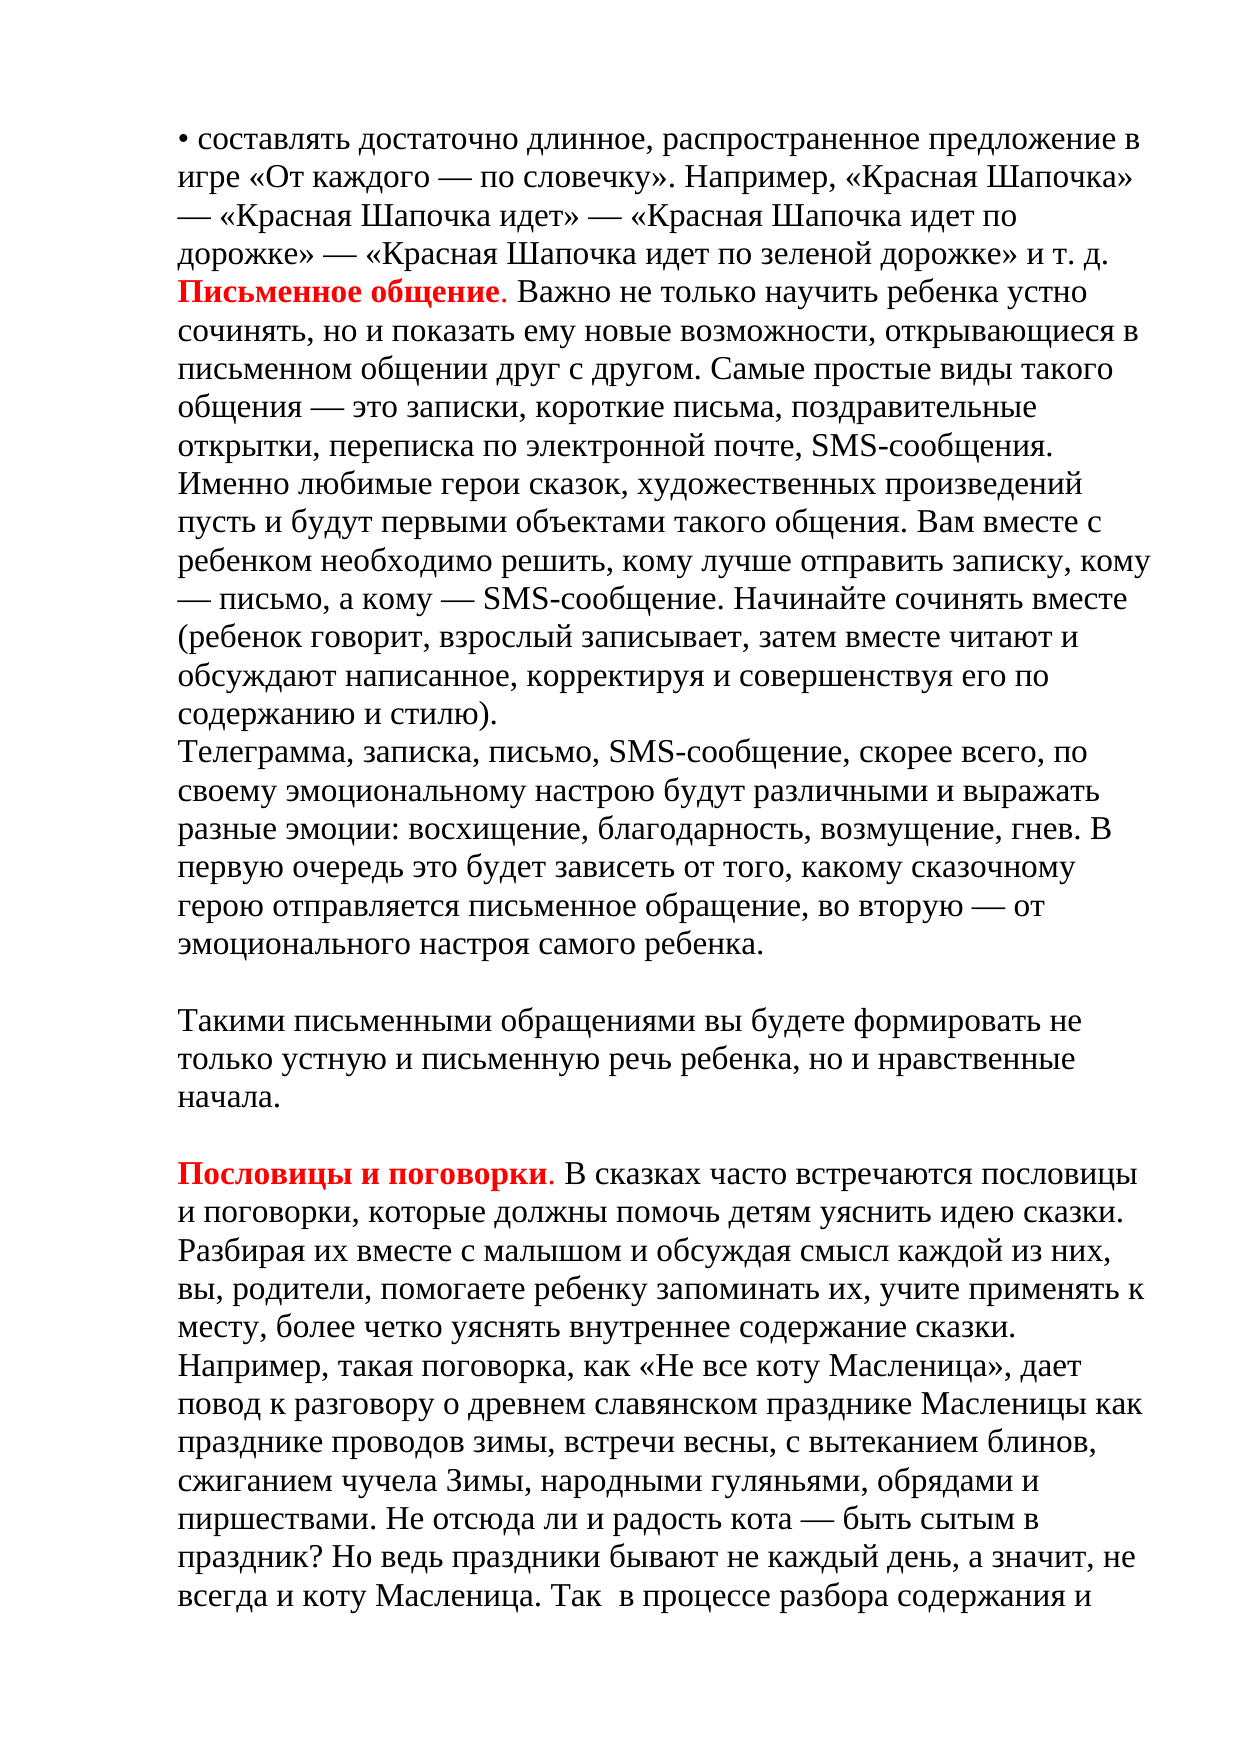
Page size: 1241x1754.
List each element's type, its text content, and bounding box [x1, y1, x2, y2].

text Телеграмма, записка, письмо, SMS-сообщение, скорее всего, по своему эмоциональному настрою будут различными и выражать разные эмоции: восхищение, благодарность, возмущение, гнев. В первую очередь это будет зависеть от того, какому сказочному герою отправляется письменное обращение, во вторую — от эмоционального настроя самого ребенка. [177, 731, 1152, 961]
text Именно любимые герои сказок, художественных произведений пусть и будут первыми объектами такого общения. Вам вместе с ребенком необходимо решить, кому лучше отправить записку, кому — письмо, а кому — SMS-сообщение. Начинайте сочинять вместе (ребенок говорит, взрослый записывает, затем вместе читают и обсуждают написанное, корректируя и совершенствуя его по содержанию и стилю). [177, 463, 1152, 731]
text Пословицы и поговорки. В сказках часто встречаются пословицы и поговорки, которые должны помочь детям уяснить идею сказки. Разбирая их вместе с малышом и обсуждая смысл каждой из них, вы, родители, помогаете ребенку запоминать их, учите применять к месту, более четко уяснять внутреннее содержание сказки. [177, 1153, 1152, 1345]
text Такими письменными обращениями вы будете формировать не только устную и письменную речь ребенка, но и нравственные начала. [177, 1000, 1152, 1115]
text Письменное общение. Важно не только научить ребенка устно сочинять, но и показать ему новые возможности, открывающиеся в письменном общении друг с другом. Самые простые виды такого общения — это записки, короткие письма, поздравительные открытки, переписка по электронной почте, SMS-сообщения. [177, 271, 1152, 463]
text • составлять достаточно длинное, распространенное предложение в игре «От каждого — по словечку». Например, «Красная Шапочка» — «Красная Шапочка идет» — «Красная Шапочка идет по дорожке» — «Красная Шапочка идет по зеленой дорожке» и т. д. [177, 118, 1152, 271]
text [177, 1345, 1152, 1613]
